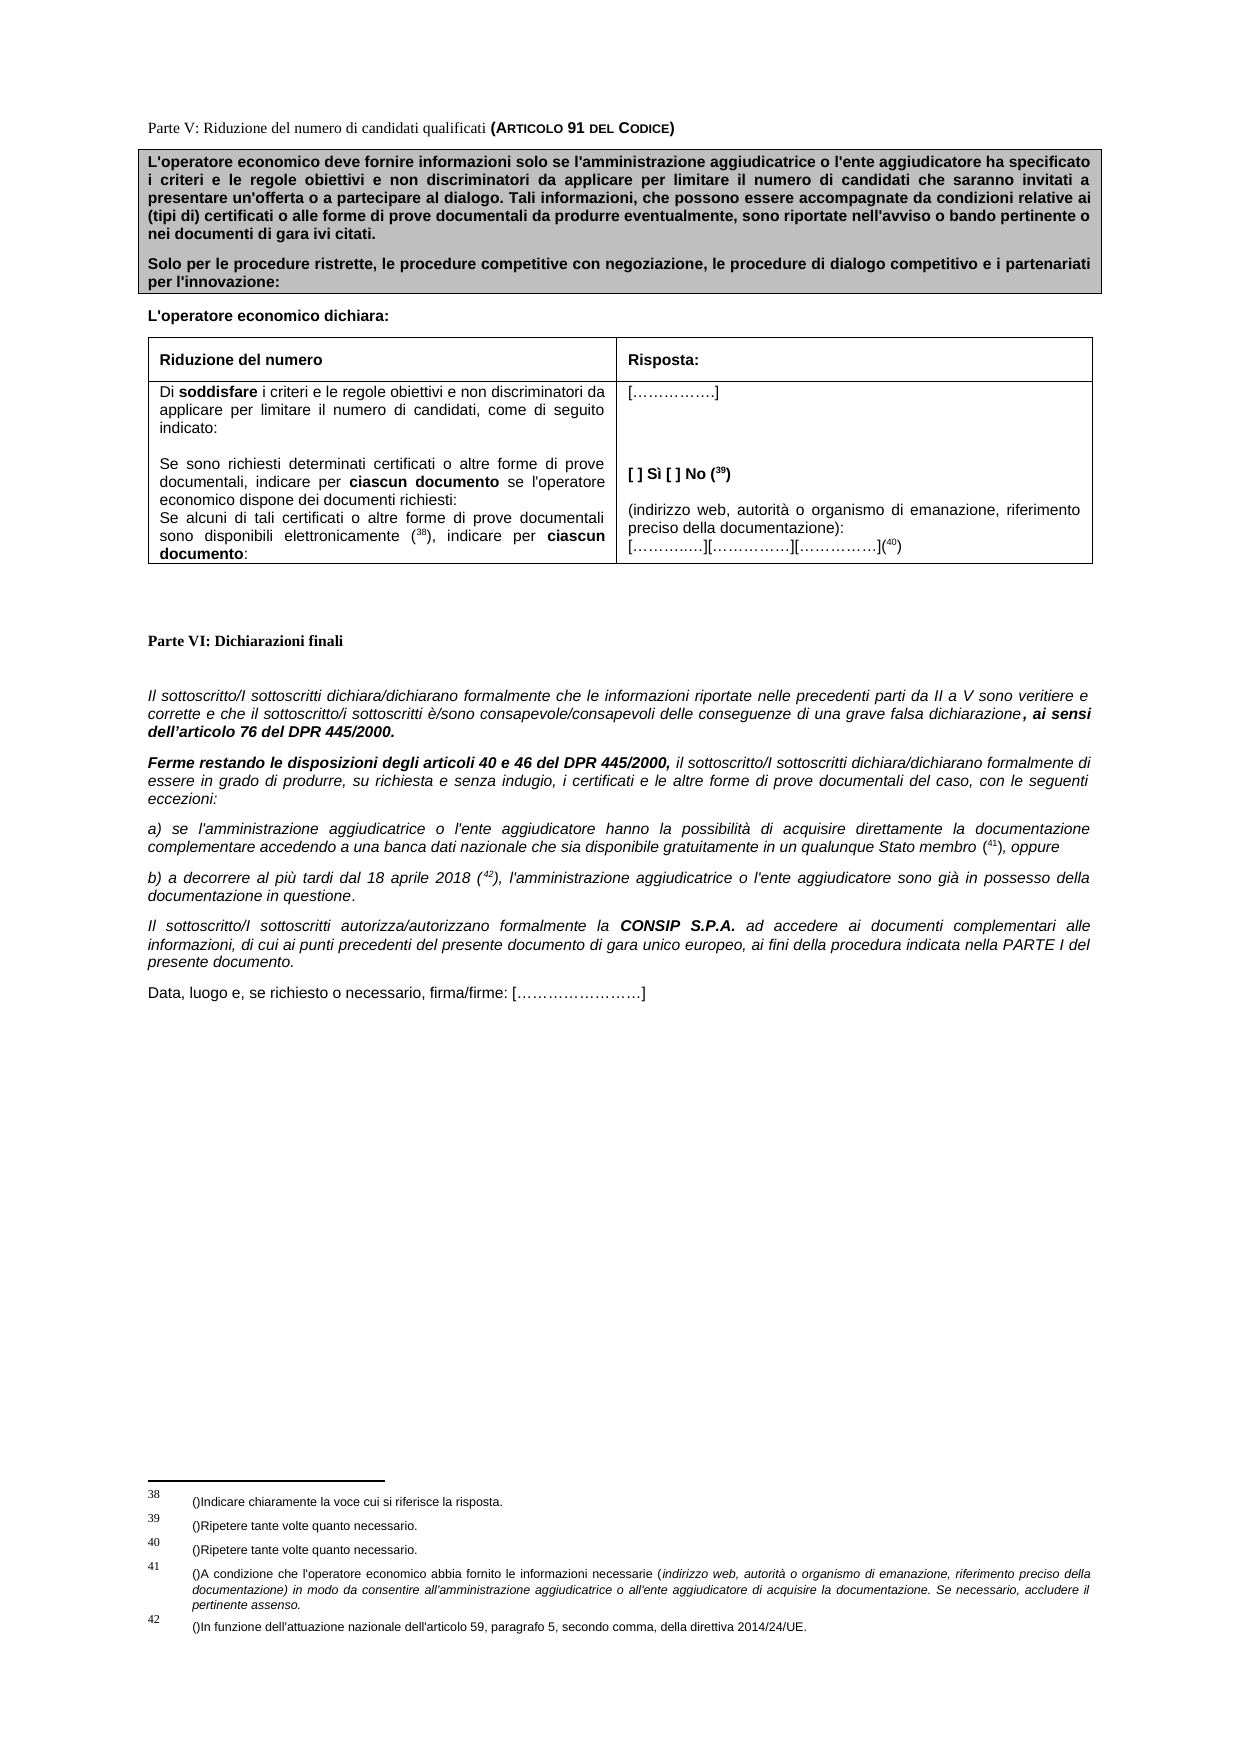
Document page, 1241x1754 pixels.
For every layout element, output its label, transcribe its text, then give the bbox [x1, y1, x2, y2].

table_header Riduzione del numero [149, 338, 616, 381]
text L'operatore economico deve fornire informazioni solo se l'amministrazione aggiudicatrice o l'ente aggiudicatore ha specificato i criteri e le regole obiettivi e non discriminatori da applicare per limitare il numero di candidati che saranno invitati a presentare un'offerta o a partecipare al dialogo. Tali informazioni, che possono essere accompagnate da condizioni relative ai (tipi di) certificati o alle forme di prove documentali da produrre eventualmente, sono riportate nell'avviso o bando pertinente o nei documenti di gara ivi citati. [139, 150, 1101, 242]
table_cell Di soddisfare i criteri e le regole obiettivi e non discriminatori da applicare per limitare il numero di candidati, come di seguito indicato: Se sono richiesti determinati certificati o altre forme di prove documentali, indicare per ciascun documento se l'operatore economico dispone dei documenti richiesti: Se alcuni di tali certificati o altre forme di prove documentali sono disponibili elettronicamente (), indicare per ciascun documento: [149, 382, 616, 562]
text Solo per le procedure ristrette, le procedure competitive con negoziazione, le procedure di dialogo competitivo e i partenariati per l'innovazione: [139, 252, 1101, 293]
text L'operatore economico dichiara: [148, 307, 1093, 325]
text Il sottoscritto/I sottoscritti autorizza/autorizzano formalmente la CONSIP S.P.A. ad accedere ai documenti complementari alle informazioni, di cui ai punti precedenti del presente documento di gara unico europeo, ai fini della procedura indicata nella PARTE I del presente documento. [148, 917, 1093, 971]
title Parte VI: Dichiarazioni finali [148, 632, 1093, 649]
table_cell […………….] [ ] Sì [ ] No () (indirizzo web, autorità o organismo di emanazione, riferimento preciso della documentazione): [………..…][……………][……………]() [617, 382, 1092, 562]
text Il sottoscritto/I sottoscritti dichiara/dichiarano formalmente che le informazioni riportate nelle precedenti parti da II a V sono veritiere e corrette e che il sottoscritto/i sottoscritti è/sono consapevole/consapevoli delle conseguenze di una grave falsa dichiarazione, ai sensi dell’articolo 76 del DPR 445/2000. [148, 687, 1093, 741]
text Ferme restando le disposizioni degli articoli 40 e 46 del DPR 445/2000, il sottoscritto/I sottoscritti dichiara/dichiarano formalmente di essere in grado di produrre, su richiesta e senza indugio, i certificati e le altre forme di prove documentali del caso, con le seguenti eccezioni: [148, 753, 1093, 808]
text b) a decorrere al più tardi dal 18 aprile 2018 (), l'amministrazione aggiudicatrice o l'ente aggiudicatore sono già in possesso della documentazione in questione. [148, 869, 1093, 905]
text Data, luogo e, se richiesto o necessario, firma/firme: [……………………] [148, 984, 1093, 1002]
text Parte V: Riduzione del numero di candidati qualificati (Articolo 91 del Codice) [148, 119, 1093, 137]
table_header Risposta: [617, 338, 1092, 381]
text a) se l'amministrazione aggiudicatrice o l'ente aggiudicatore hanno la possibilità di acquisire direttamente la documentazione complementare accedendo a una banca dati nazionale che sia disponibile gratuitamente in un qualunque Stato membro (), oppure [148, 820, 1093, 856]
